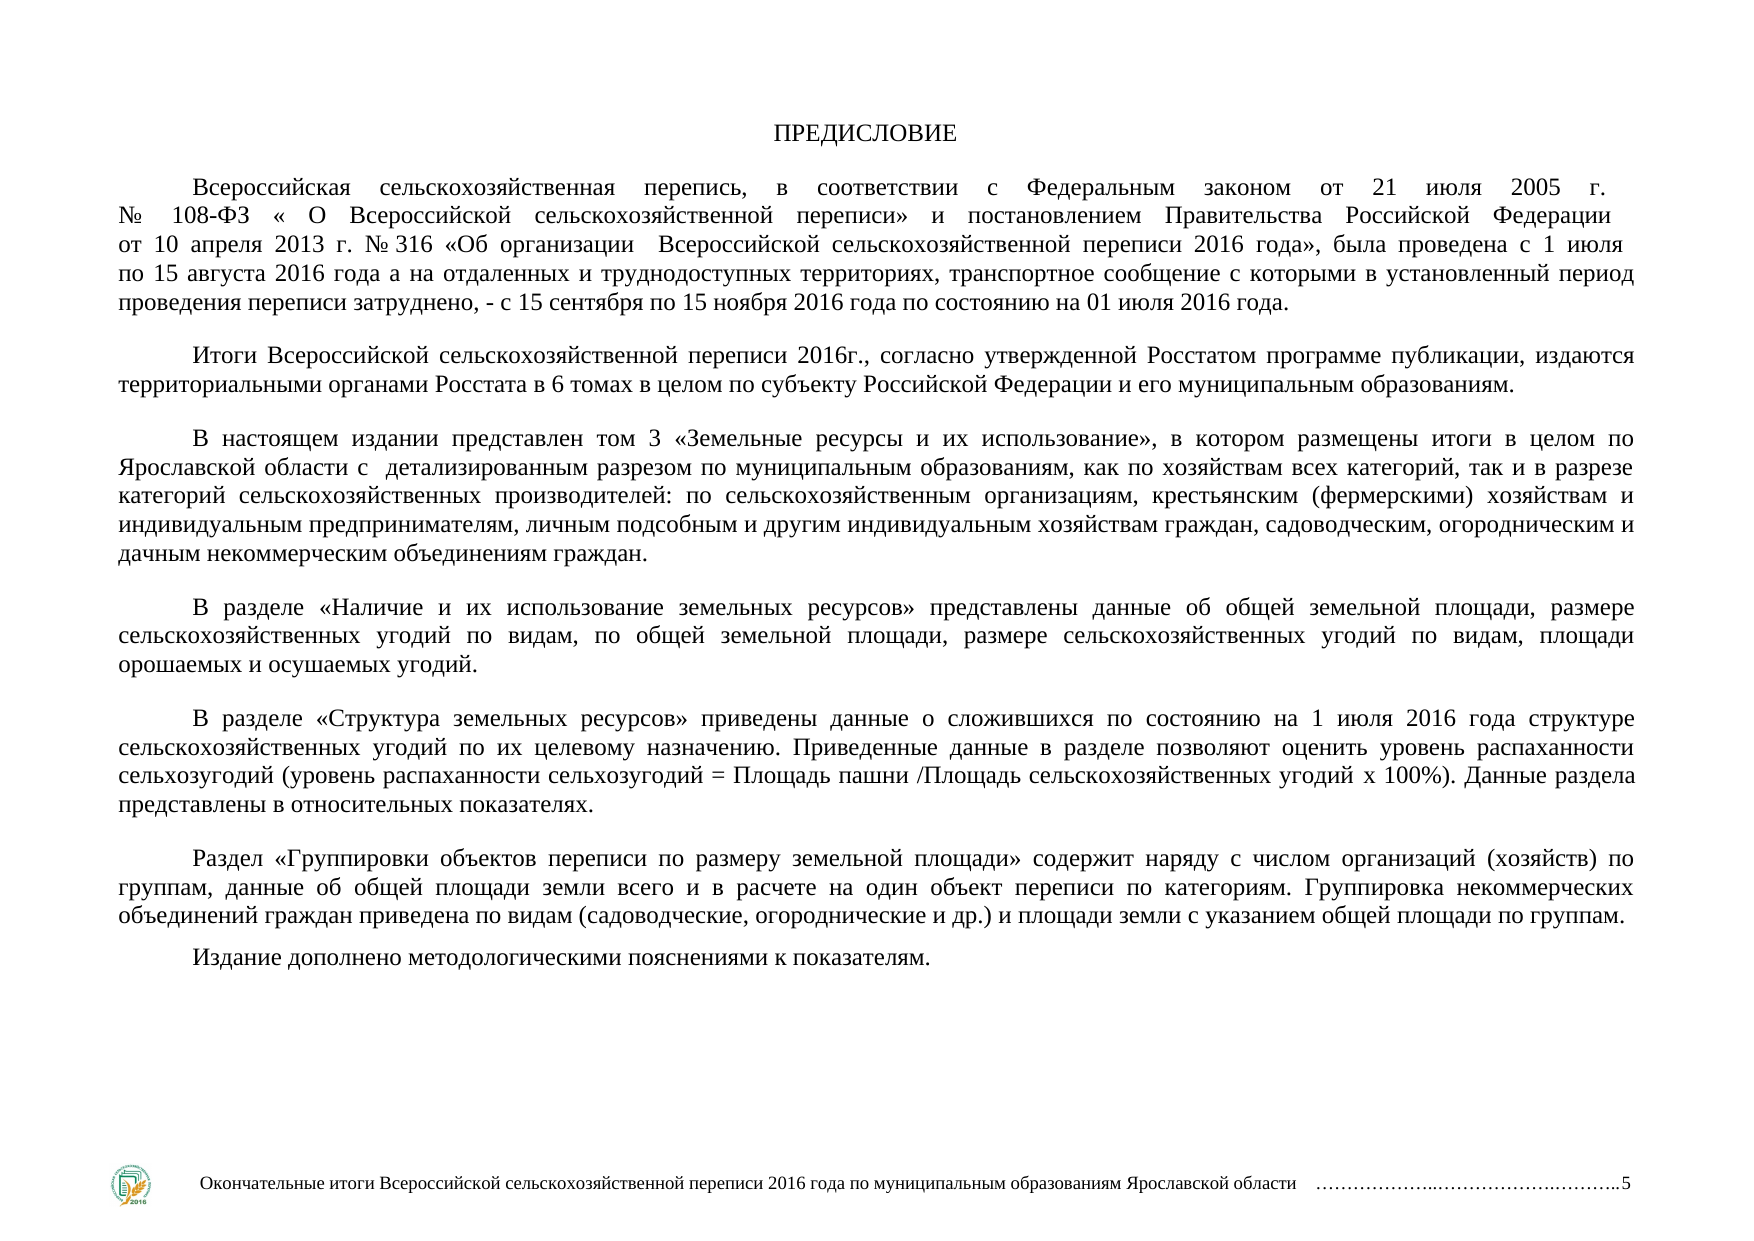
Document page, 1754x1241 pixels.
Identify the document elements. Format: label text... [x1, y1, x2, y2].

text Итоги Всероссийской сельскохозяйственной переписи 2016г., согласно утвержденной Росстатом программе публикации, издаются территориальными органами Росстата в 6 томах в целом по субъекту Российской Федерации и его муниципальным образованиям. [118, 341, 1636, 398]
text В разделе «Наличие и их использование земельных ресурсов» представлены данные об общей земельной площади, размере сельскохозяйственных угодий по видам, по общей земельной площади, размере сельскохозяйственных угодий по видам, площади орошаемых и осушаемых угодий. [118, 592, 1636, 678]
text Раздел «Группировки объектов переписи по размеру земельной площади» содержит наряду с числом организаций (хозяйств) по группам, данные об общей площади земли всего и в расчете на один объект переписи по категориям. Группировка некоммерческих объединений граждан приведена по видам (садоводческие, огороднические и др.) и площади земли с указанием общей площади по группам. [118, 843, 1636, 929]
text Всероссийская сельскохозяйственная перепись, в соответствии с Федеральным законом от 21 июля 2005 г. № 108-ФЗ « О Всероссийской сельскохозяйственной переписи» и постановлением Правительства Российской Федерации от 10 апреля 2013 г. № 316 «Об организации Всероссийской сельскохозяйственной переписи 2016 года», была проведена с 1 июля по 15 августа 2016 года а на отдаленных и труднодоступных территориях, транспортное сообщение с которыми в установленный период проведения переписи затруднено, - с 15 сентября по 15 ноября 2016 года по состоянию на 01 июля 2016 года. [118, 172, 1636, 316]
text Предисловие [59, 118, 1695, 147]
text В настоящем издании представлен том 3 «Земельные ресурсы и их использование», в котором размещены итоги в целом по Ярославской области с детализированным разрезом по муниципальным образованиям, как по хозяйствам всех категорий, так и в разрезе категорий сельскохозяйственных производителей: по сельскохозяйственным организациям, крестьянским (фермерскими) хозяйствам и индивидуальным предпринимателям, личным подсобным и другим индивидуальным хозяйствам граждан, садоводческим, огородническим и дачным некоммерческим объединениям граждан. [118, 423, 1636, 567]
text В разделе «Структура земельных ресурсов» приведены данные о сложившихся по состоянию на 1 июля 2016 года структуре сельскохозяйственных угодий по их целевому назначению. Приведенные данные в разделе позволяют оценить уровень распаханности сельхозугодий (уровень распаханности сельхозугодий = Площадь пашни /Площадь сельскохозяйственных угодий x 100%). Данные раздела представлены в относительных показателях. [118, 703, 1636, 818]
picture [109, 1163, 153, 1207]
text Издание дополнено методологическими пояснениями к показателям. [118, 942, 1636, 971]
